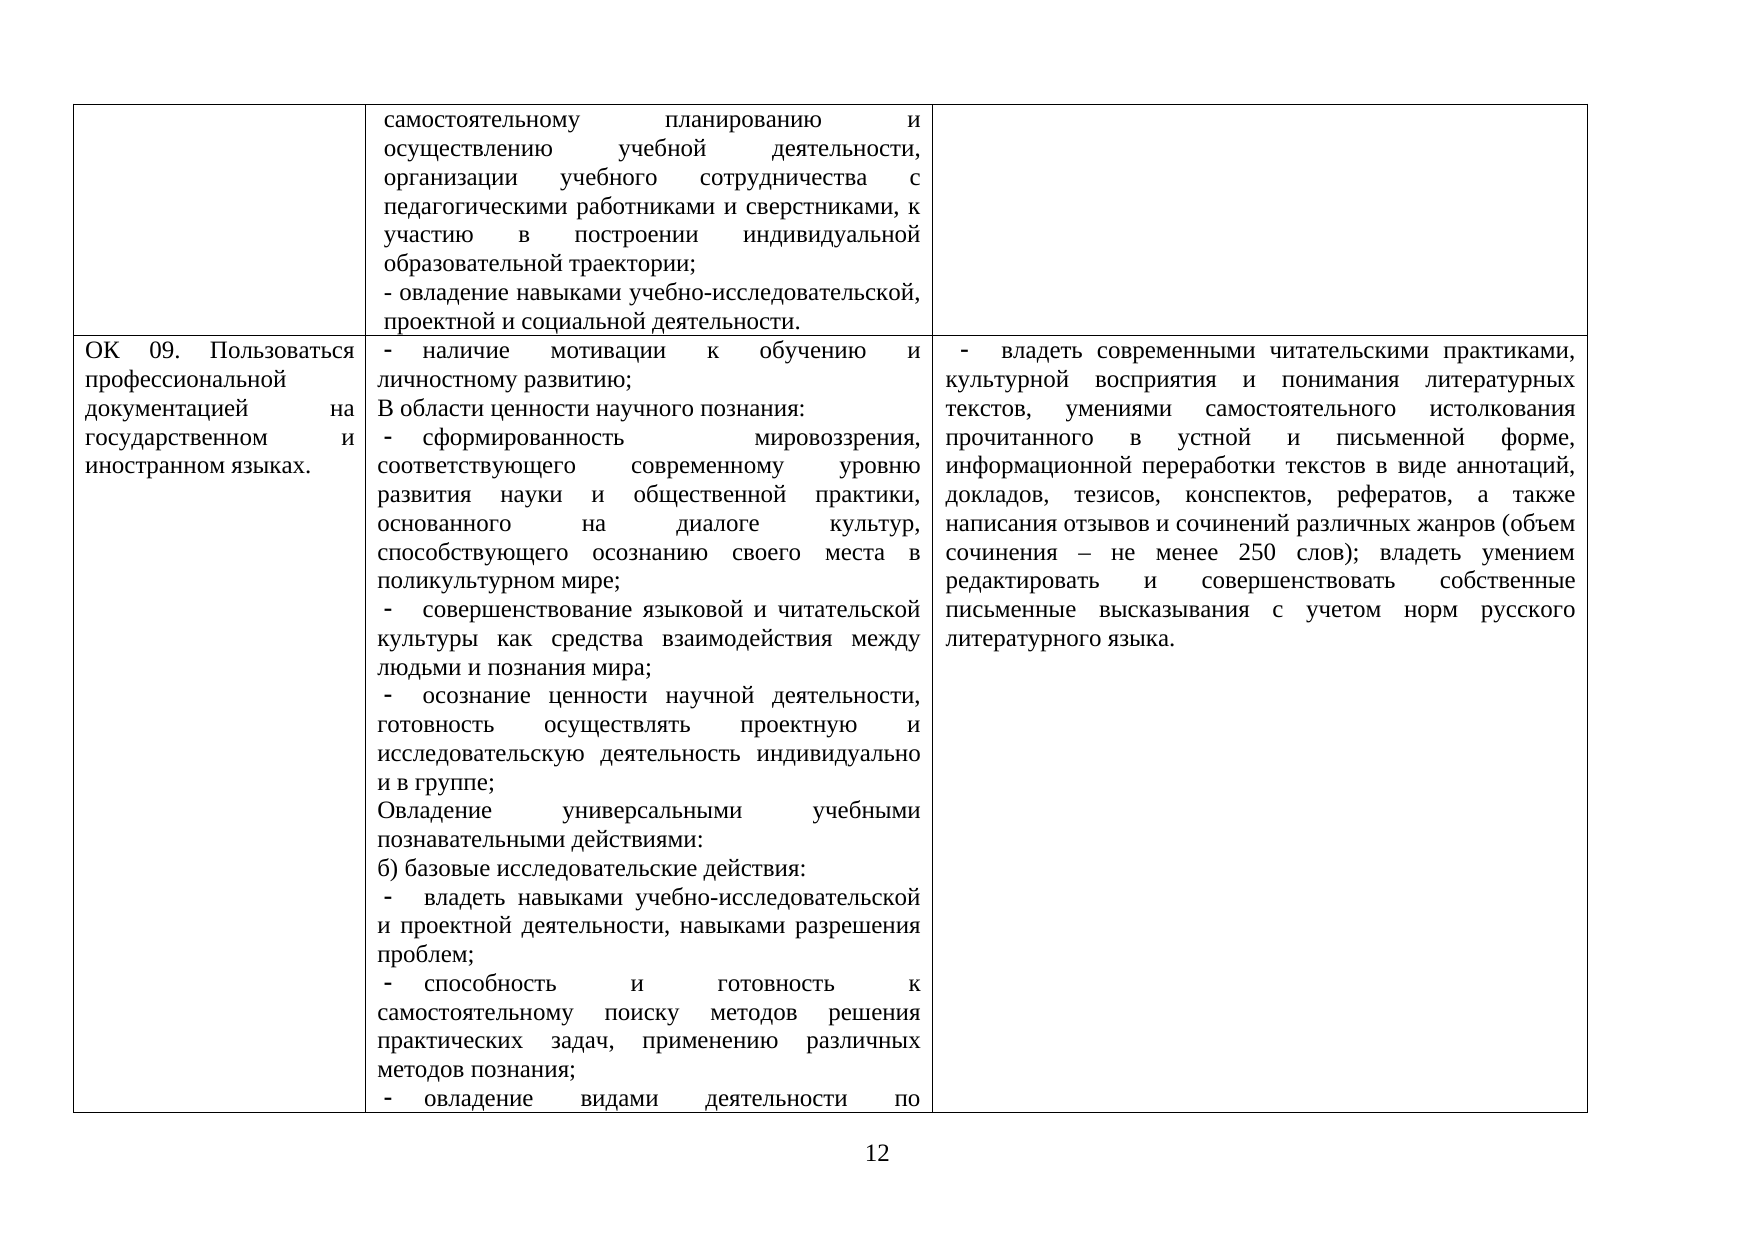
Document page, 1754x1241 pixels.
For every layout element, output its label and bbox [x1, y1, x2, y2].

table_cell [74, 105, 365, 334]
table_cell [933, 336, 1587, 1112]
table_cell [74, 336, 365, 1112]
table_cell [366, 105, 932, 334]
table_cell [366, 336, 932, 1112]
table_cell [933, 105, 1587, 334]
